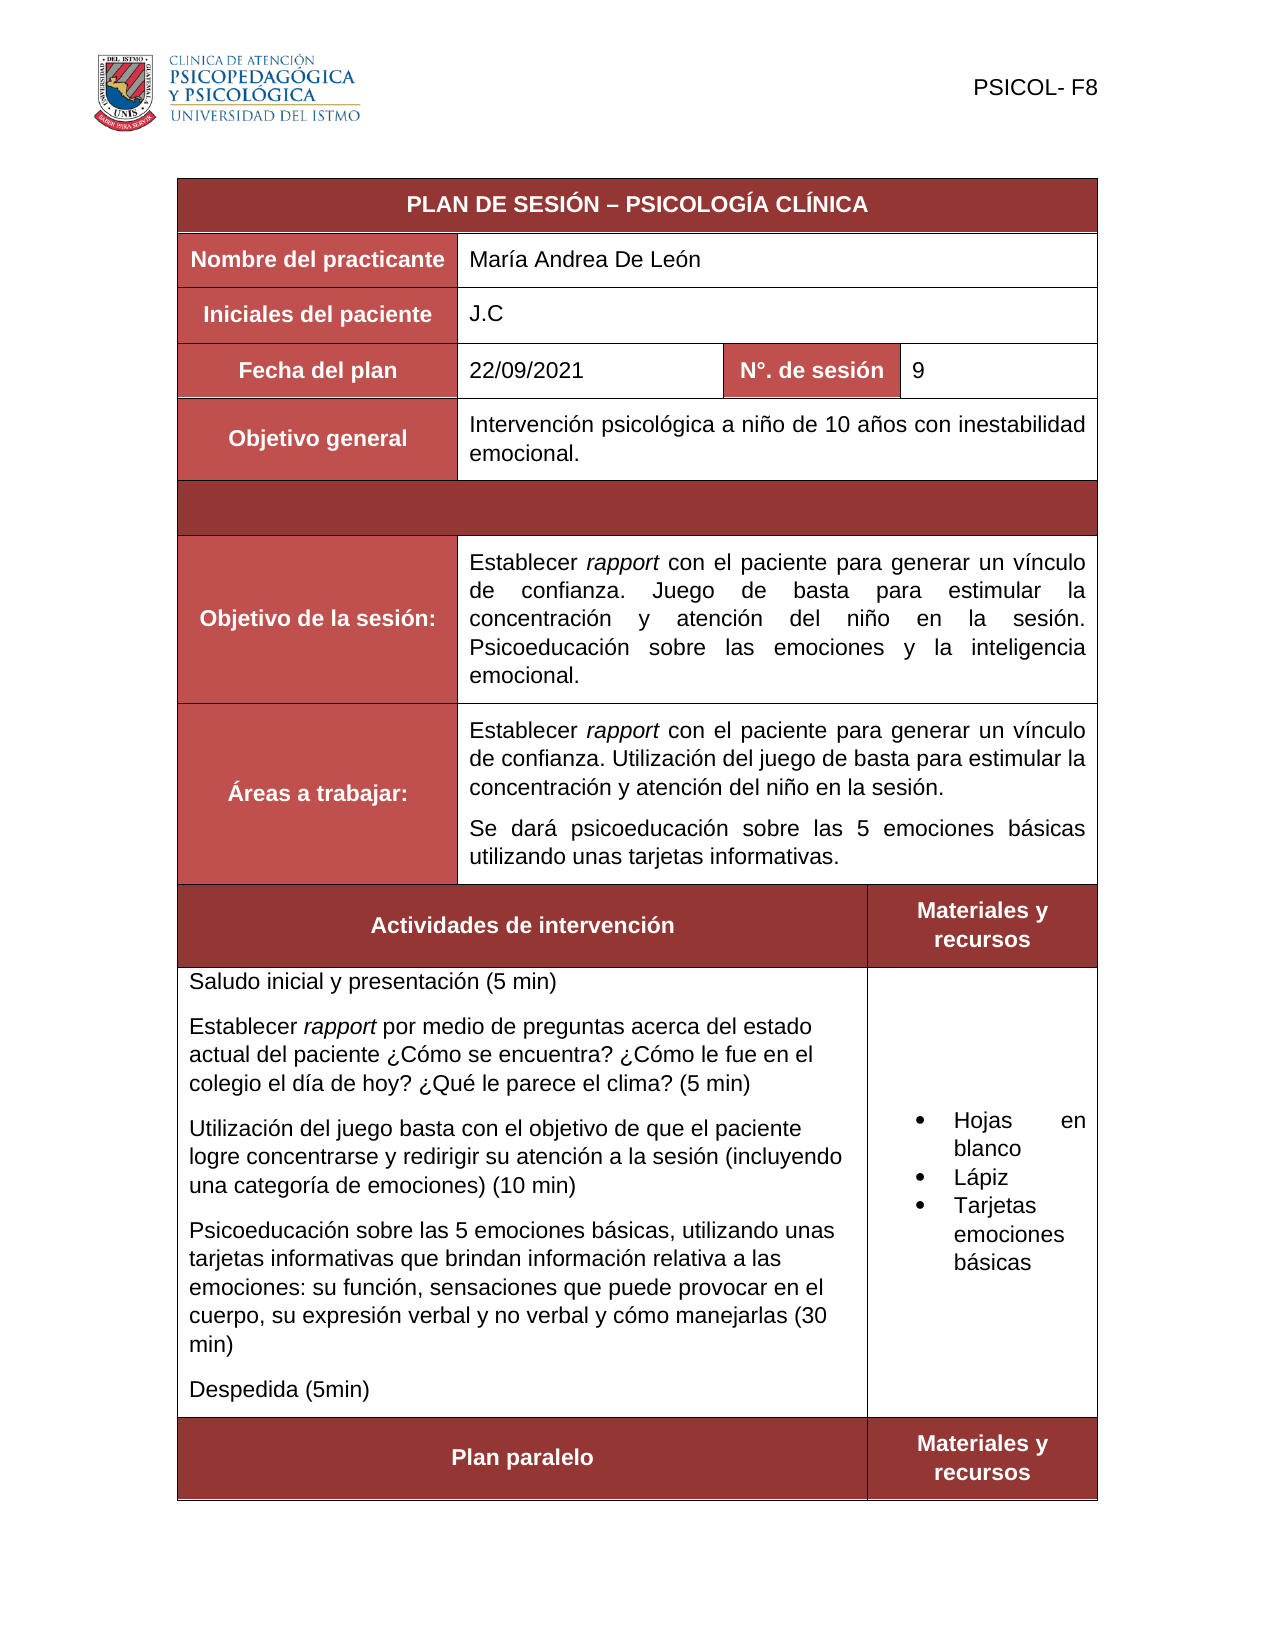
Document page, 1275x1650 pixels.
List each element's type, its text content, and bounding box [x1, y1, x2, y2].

table_cell Áreas a trabajar: [178, 704, 457, 884]
table_cell Objetivo de la sesión: [178, 536, 457, 703]
table_cell Materiales y recursos [868, 1418, 1097, 1499]
table_header PLAN DE SESIÓN – PSICOLOGÍA CLÍNICA [178, 179, 1097, 232]
table_cell Iniciales del paciente [178, 288, 457, 343]
table_cell Hojas en blanco Lápiz Tarjetas emociones básicas [868, 968, 1097, 1417]
table_cell Nombre del practicante [178, 234, 457, 287]
picture [42, 25, 422, 166]
table_cell María Andrea De León [458, 234, 1097, 287]
table_cell N°. de sesión [724, 344, 900, 397]
table_cell Objetivo general [178, 399, 457, 480]
table_cell Materiales y recursos [868, 885, 1097, 967]
table_cell Establecer rapport con el paciente para generar un vínculo de confianza. Utilización del juego de basta para estimular la concentración y atención del niño en la sesión. Se dará psicoeducación sobre las 5 emociones básicas utilizando unas tarjetas informativas. [458, 704, 1097, 884]
table_cell [178, 481, 1097, 535]
table_cell Actividades de intervención [178, 885, 867, 967]
table_cell Fecha del plan [178, 344, 457, 397]
table_cell 22/09/2021 [458, 344, 723, 397]
table_cell Saludo inicial y presentación (5 min) Establecer rapport por medio de preguntas acerca del estado actual del paciente ¿Cómo se encuentra? ¿Cómo le fue en el colegio el día de hoy? ¿Qué le parece el clima? (5 min) Utilización del juego basta con el objetivo de que el paciente logre concentrarse y redirigir su atención a la sesión (incluyendo una categoría de emociones) (10 min) Psicoeducación sobre las 5 emociones básicas, utilizando unas tarjetas informativas que brindan información relativa a las emociones: su función, sensaciones que puede provocar en el cuerpo, su expresión verbal y no verbal y cómo manejarlas (30 min) Despedida (5min) [178, 968, 867, 1417]
table_cell J.C [458, 288, 1097, 343]
table_cell Intervención psicológica a niño de 10 años con inestabilidad emocional. [458, 399, 1097, 480]
table_cell Establecer rapport con el paciente para generar un vínculo de confianza. Juego de basta para estimular la concentración y atención del niño en la sesión. Psicoeducación sobre las emociones y la inteligencia emocional. [458, 536, 1097, 703]
table_cell 9 [901, 344, 1097, 397]
table_cell Plan paralelo [178, 1418, 867, 1499]
